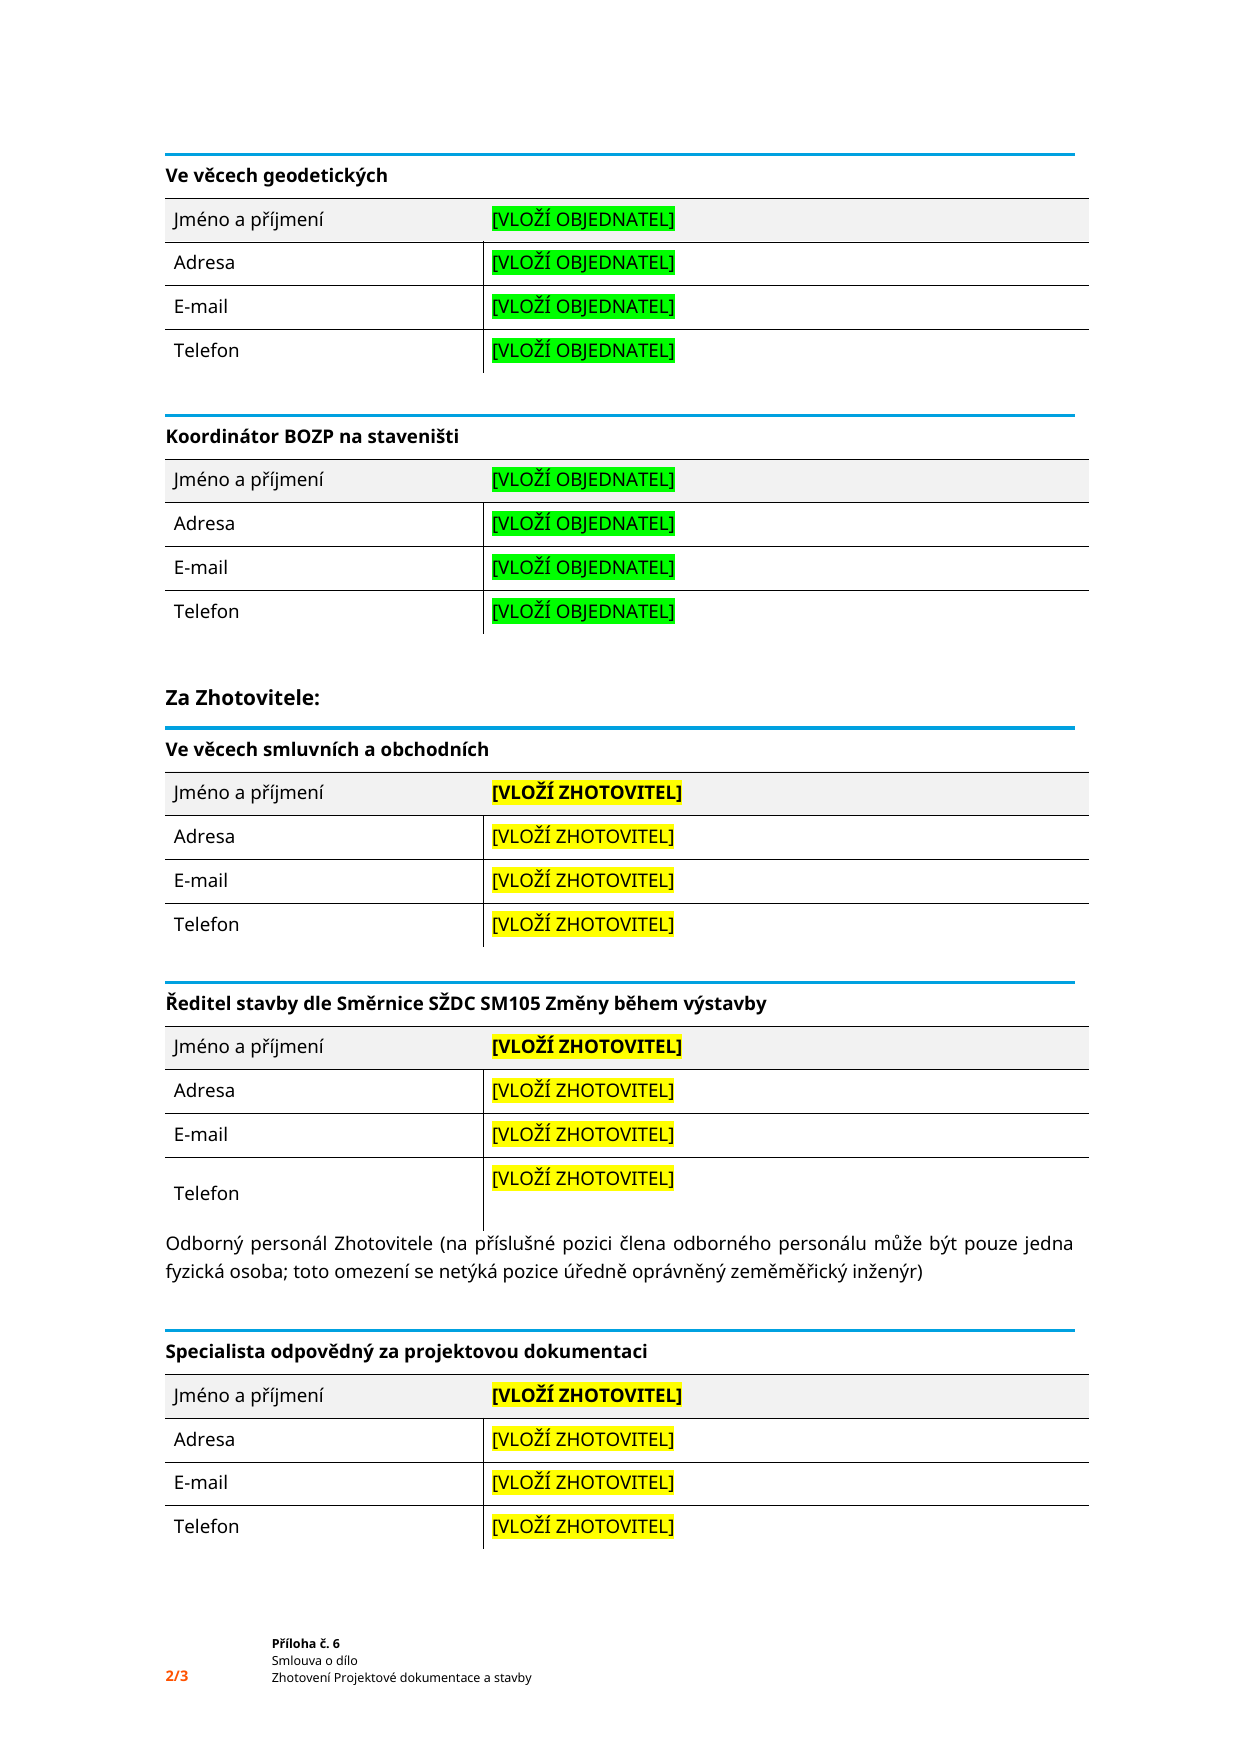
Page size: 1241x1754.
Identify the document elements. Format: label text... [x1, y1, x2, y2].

table_cell [VLOŽÍ ZHOTOVITEL] [484, 816, 1089, 859]
table_cell Telefon [165, 1506, 483, 1549]
table_cell [VLOŽÍ ZHOTOVITEL] [484, 1070, 1089, 1113]
text Ředitel stavby dle Směrnice SŽDC SM105 Změny během výstavby [165, 984, 1075, 1016]
table_header [VLOŽÍ ZHOTOVITEL] [484, 1375, 1089, 1418]
table_cell Adresa [165, 243, 483, 285]
table_cell [VLOŽÍ ZHOTOVITEL] [484, 1506, 1089, 1549]
table_header [VLOŽÍ OBJEDNATEL] [484, 460, 1089, 502]
table_cell E-mail [165, 1114, 483, 1157]
text Odborný personál Zhotovitele (na příslušné pozici člena odborného personálu může být pouze jedna fyzická osoba; toto omezení se netýká pozice úředně oprávněný zeměměřický inženýr) [165, 1231, 1075, 1284]
table_header Jméno a příjmení [165, 199, 484, 241]
text Koordinátor BOZP na staveništi [165, 417, 1075, 448]
table_header [VLOŽÍ ZHOTOVITEL] [484, 773, 1089, 815]
table_header [VLOŽÍ ZHOTOVITEL] [484, 1027, 1089, 1069]
table_header Jméno a příjmení [165, 1375, 484, 1418]
table_cell Telefon [165, 904, 483, 947]
table_cell Telefon [165, 591, 483, 634]
table_cell Telefon [165, 330, 483, 373]
table_cell Adresa [165, 816, 483, 859]
table_cell [VLOŽÍ ZHOTOVITEL] [484, 904, 1089, 947]
table_cell [VLOŽÍ OBJEDNATEL] [484, 243, 1089, 285]
table_cell E-mail [165, 286, 483, 329]
table_cell Adresa [165, 1070, 483, 1113]
table_cell [VLOŽÍ OBJEDNATEL] [484, 503, 1089, 546]
table_header [VLOŽÍ OBJEDNATEL] [484, 199, 1089, 241]
text Za Zhotovitele: [165, 683, 1075, 711]
table_cell Adresa [165, 503, 483, 546]
table_cell Telefon [165, 1158, 483, 1231]
text Ve věcech smluvních a obchodních [165, 730, 1075, 761]
table_header Jméno a příjmení [165, 1027, 484, 1069]
table_cell [VLOŽÍ ZHOTOVITEL] [484, 1158, 1089, 1231]
table_cell E-mail [165, 547, 483, 590]
table_cell [VLOŽÍ ZHOTOVITEL] [484, 860, 1089, 903]
table_cell E-mail [165, 860, 483, 903]
table_cell [VLOŽÍ OBJEDNATEL] [484, 547, 1089, 590]
table_cell [VLOŽÍ OBJEDNATEL] [484, 330, 1089, 373]
table_header Jméno a příjmení [165, 773, 484, 815]
table_cell E-mail [165, 1463, 483, 1505]
table_cell Adresa [165, 1419, 483, 1461]
table_cell [VLOŽÍ ZHOTOVITEL] [484, 1463, 1089, 1505]
text Specialista odpovědný za projektovou dokumentaci [165, 1332, 1075, 1364]
table_cell [VLOŽÍ ZHOTOVITEL] [484, 1114, 1089, 1157]
text Ve věcech geodetických [165, 156, 1075, 188]
table_cell [VLOŽÍ OBJEDNATEL] [484, 591, 1089, 634]
table_header Jméno a příjmení [165, 460, 484, 502]
table_cell [VLOŽÍ ZHOTOVITEL] [484, 1419, 1089, 1461]
table_cell [VLOŽÍ OBJEDNATEL] [484, 286, 1089, 329]
